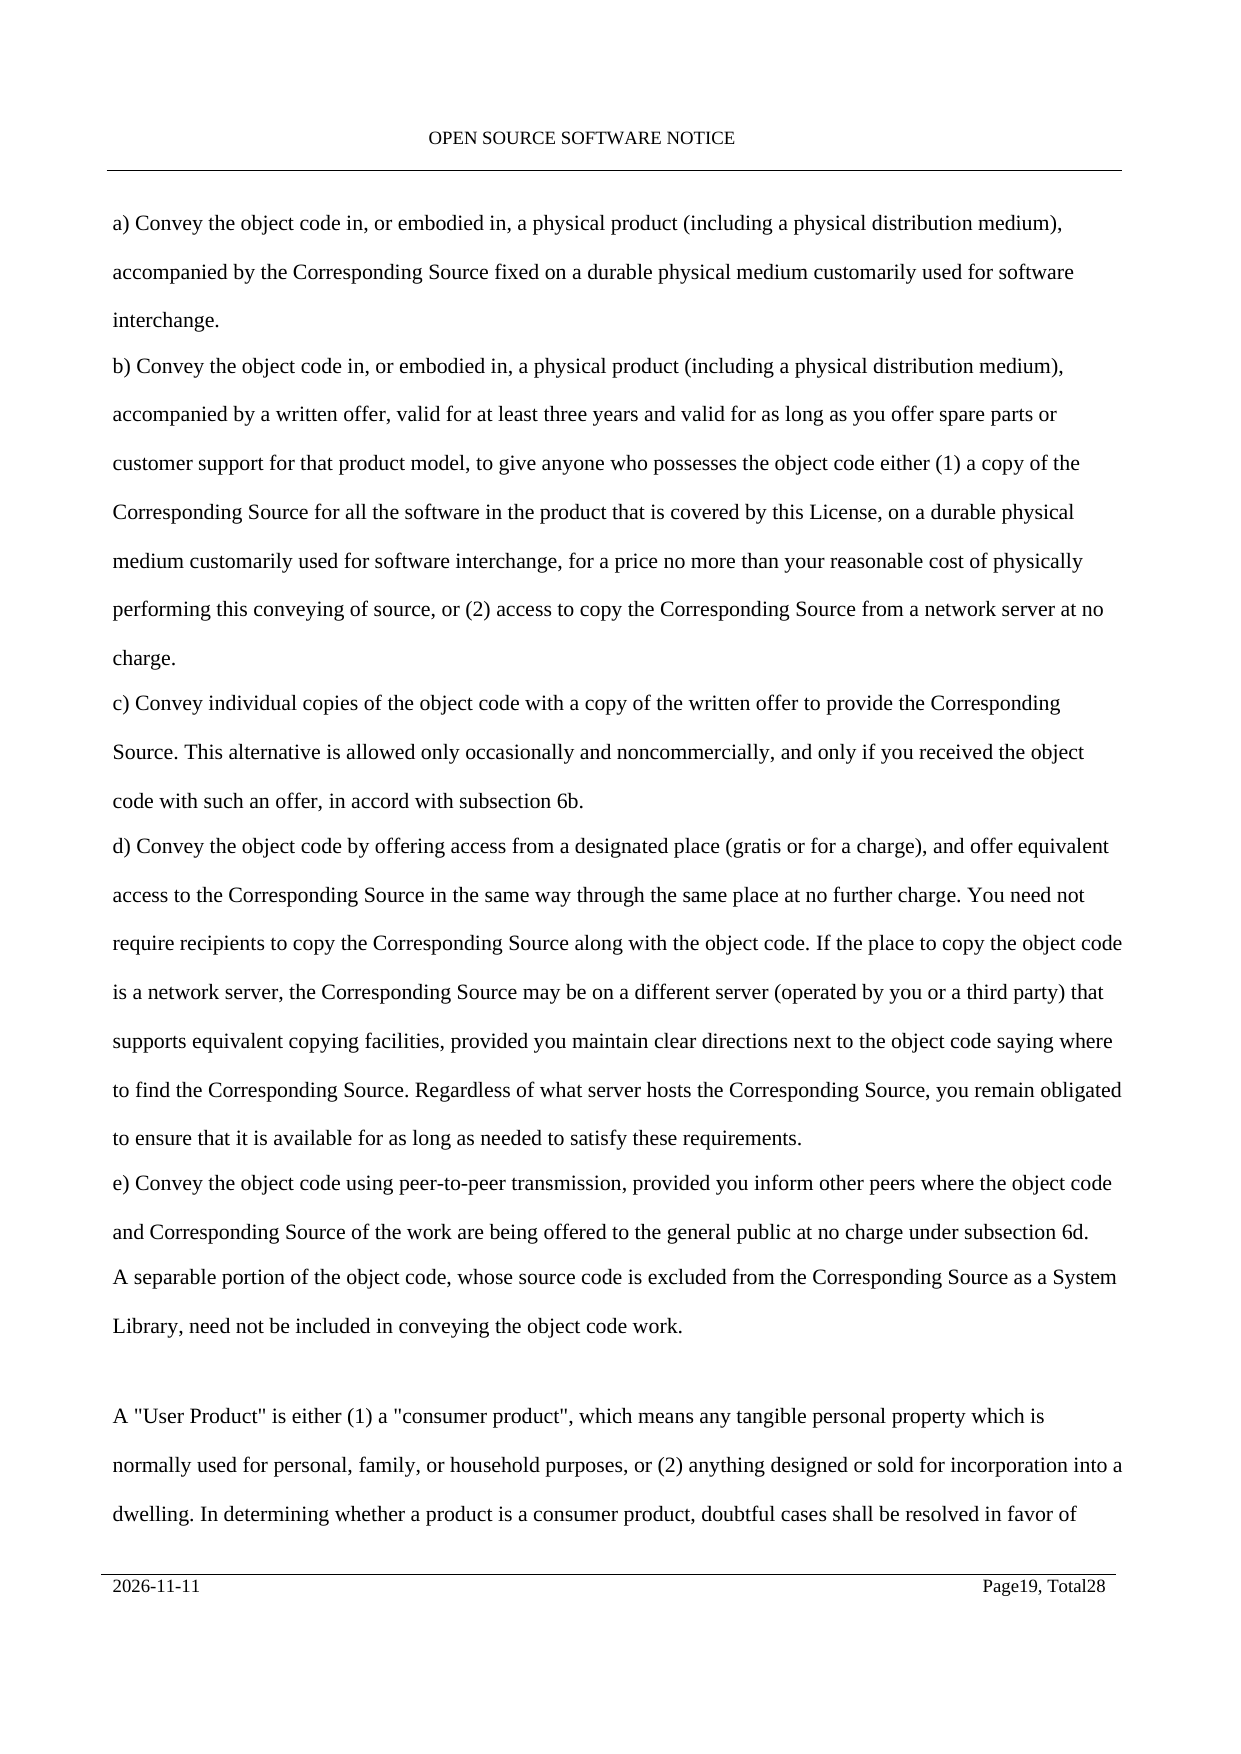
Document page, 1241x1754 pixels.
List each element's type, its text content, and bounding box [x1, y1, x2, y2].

text b) Convey the object code in, or embodied in, a physical product (including a physical distribution medium), accompanied by a written offer, valid for at least three years and valid for as long as you offer spare parts or customer support for that product model, to give anyone who possesses the object code either (1) a copy of the Corresponding Source for all the software in the product that is covered by this License, on a durable physical medium customarily used for software interchange, for a price no more than your reasonable cost of physically performing this conveying of source, or (2) access to copy the Corresponding Source from a network server at no charge. [112, 349, 1128, 674]
text a) Convey the object code in, or embodied in, a physical product (including a physical distribution medium), accompanied by the Corresponding Source fixed on a durable physical medium customarily used for software interchange. [112, 206, 1128, 336]
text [112, 1399, 1128, 1529]
text e) Convey the object code using peer-to-peer transmission, provided you inform other peers where the object code and Corresponding Source of the work are being offered to the general public at no charge under subsection 6d. [112, 1167, 1128, 1248]
text d) Convey the object code by offering access from a designated place (gratis or for a charge), and offer equivalent access to the Corresponding Source in the same way through the same place at no further charge. You need not require recipients to copy the Corresponding Source along with the object code. If the place to copy the object code is a network server, the Corresponding Source may be on a different server (operated by you or a third party) that supports equivalent copying facilities, provided you maintain clear directions next to the object code saying where to find the Corresponding Source. Regardless of what server hosts the Corresponding Source, you remain obligated to ensure that it is available for as long as needed to satisfy these requirements. [112, 829, 1128, 1154]
text c) Convey individual copies of the object code with a copy of the written offer to provide the Corresponding Source. This alternative is allowed only occasionally and noncommercially, and only if you received the object code with such an offer, in accord with subsection 6b. [112, 687, 1128, 817]
text A separable portion of the object code, whose source code is excluded from the Corresponding Source as a System Library, need not be included in conveying the object code work. [112, 1261, 1128, 1342]
